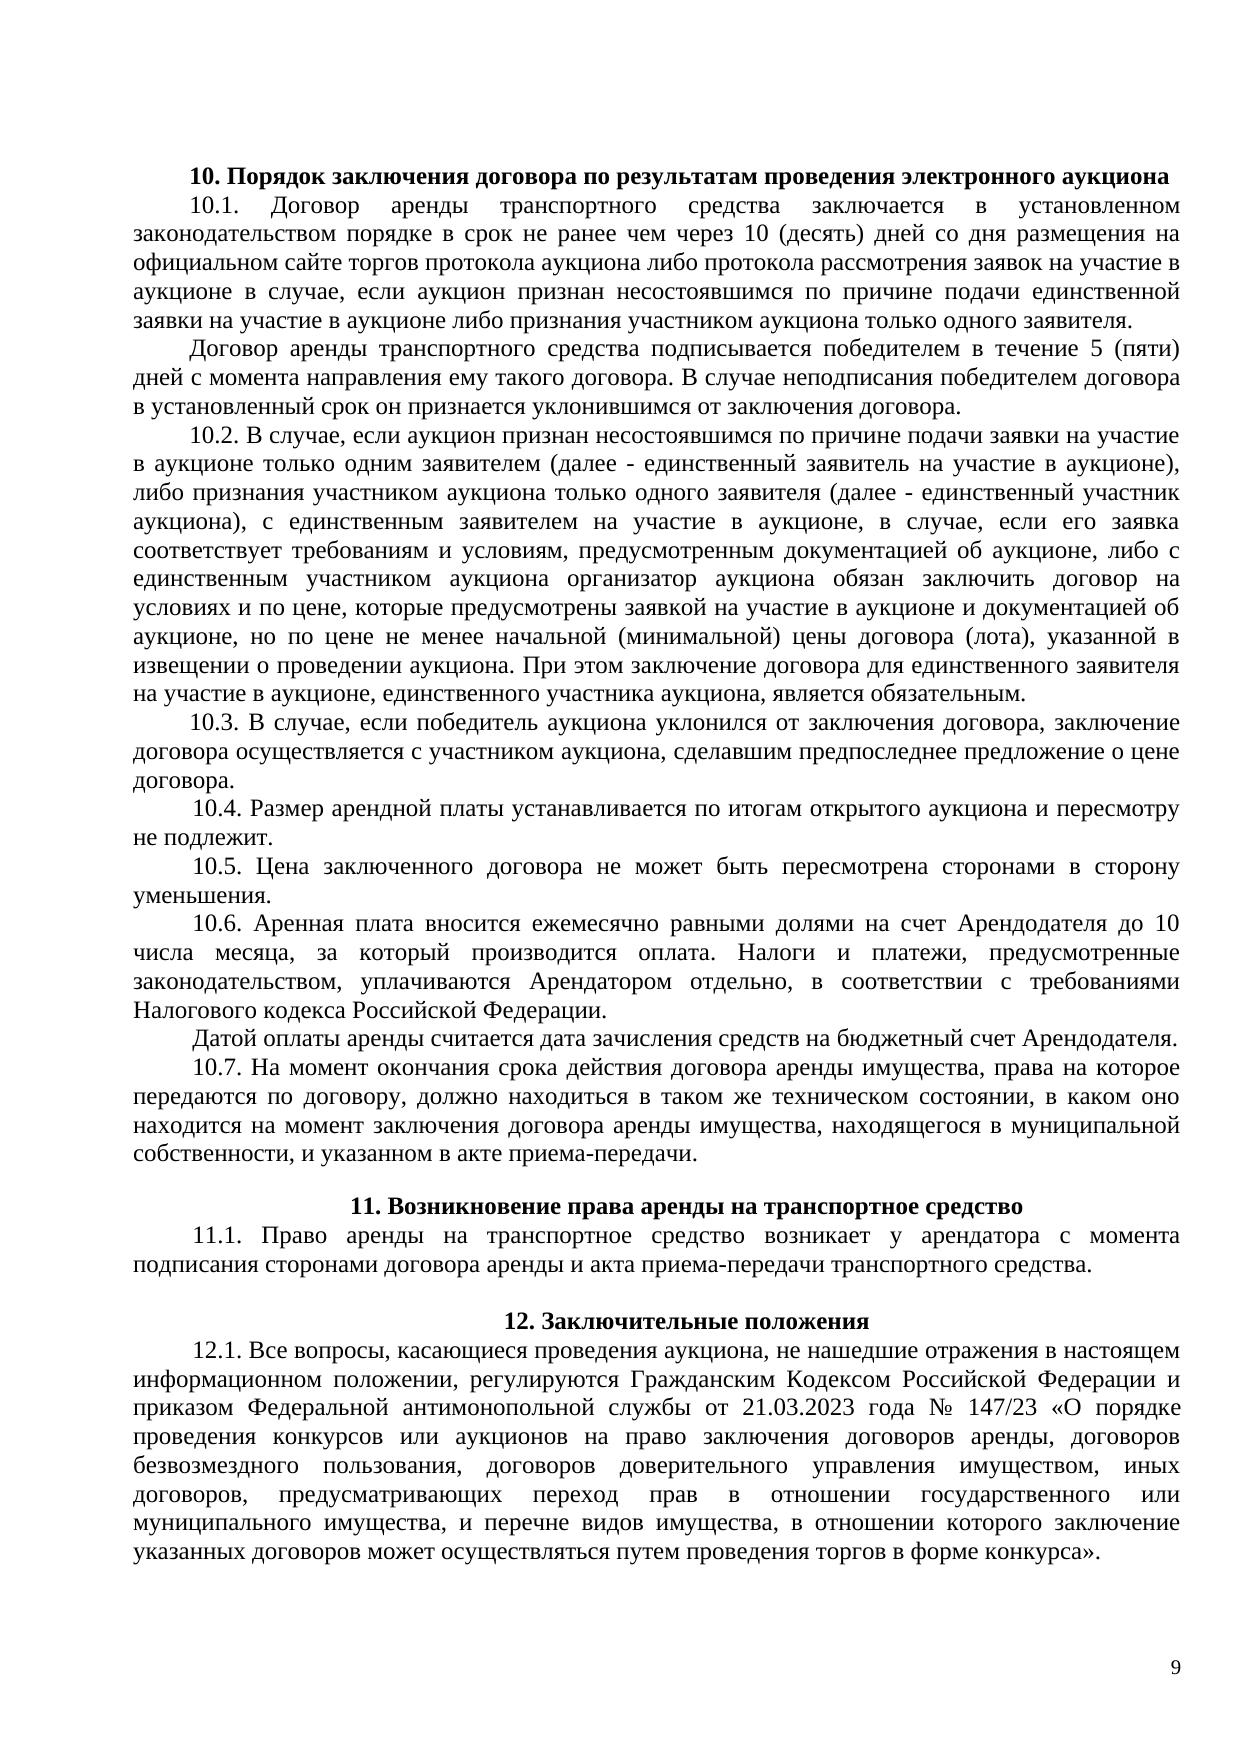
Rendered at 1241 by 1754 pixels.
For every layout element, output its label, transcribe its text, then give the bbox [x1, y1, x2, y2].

text 10.6. Аренная плата вносится ежемесячно равными долями на счет Арендодателя до 10 числа месяца, за который производится оплата. Налоги и платежи, предусмотренные законодательством, уплачиваются Арендатором отдельно, в соответствии с требованиями Налогового кодекса Российской Федерации. [133, 908, 1181, 1023]
text 10.5. Цена заключенного договора не может быть пересмотрена сторонами в сторону уменьшения. [133, 851, 1181, 908]
text 10.4. Размер арендной платы устанавливается по итогам открытого аукциона и пересмотру не подлежит. [133, 793, 1181, 851]
text 10.1. Договор аренды транспортного средства заключается в установленном законодательством порядке в срок не ранее чем через 10 (десять) дней со дня размещения на официальном сайте торгов протокола аукциона либо протокола рассмотрения заявок на участие в аукционе в случае, если аукцион признан несостоявшимся по причине подачи единственной заявки на участие в аукционе либо признания участником аукциона только одного заявителя. [133, 190, 1181, 333]
text 10.3. В случае, если победитель аукциона уклонился от заключения договора, заключение договора осуществляется с участником аукциона, сделавшим предпоследнее предложение о цене договора. [133, 707, 1181, 793]
text 10.2. В случае, если аукцион признан несостоявшимся по причине подачи заявки на участие в аукционе только одним заявителем (далее - единственный заявитель на участие в аукционе), либо признания участником аукциона только одного заявителя (далее - единственный участник аукциона), с единственным заявителем на участие в аукционе, в случае, если его заявка соответствует требованиям и условиям, предусмотренным документацией об аукционе, либо с единственным участником аукциона организатор аукциона обязан заключить договор на условиях и по цене, которые предусмотрены заявкой на участие в аукционе и документацией об аукционе, но по цене не менее начальной (минимальной) цены договора (лота), указанной в извещении о проведении аукциона. При этом заключение договора для единственного заявителя на участие в аукционе, единственного участника аукциона, является обязательным. [133, 420, 1181, 707]
text 11.1. Право аренды на транспортное средство возникает у арендатора с момента подписания сторонами договора аренды и акта приема-передачи транспортного средства. [133, 1220, 1181, 1277]
text Датой оплаты аренды считается дата зачисления средств на бюджетный счет Арендодателя. [133, 1023, 1181, 1052]
text 10. Порядок заключения договора по результатам проведения электронного аукциона [133, 161, 1181, 190]
text 12. Заключительные положения [133, 1306, 1181, 1335]
text 10.7. На момент окончания срока действия договора аренды имущества, права на которое передаются по договору, должно находиться в таком же техническом состоянии, в каком оно находится на момент заключения договора аренды имущества, находящегося в муниципальной собственности, и указанном в акте приема-передачи. [133, 1052, 1181, 1167]
text 12.1. Все вопросы, касающиеся проведения аукциона, не нашедшие отражения в настоящем информационном положении, регулируются Гражданским Кодексом Российской Федерации и приказом Федеральной антимонопольной службы от 21.03.2023 года № 147/23 «О порядке проведения конкурсов или аукционов на право заключения договоров аренды, договоров безвозмездного пользования, договоров доверительного управления имуществом, иных договоров, предусматривающих переход прав в отношении государственного или муниципального имущества, и перечне видов имущества, в отношении которого заключение указанных договоров может осуществляться путем проведения торгов в форме конкурса». [133, 1335, 1181, 1565]
text 11. Возникновение права аренды на транспортное средство [133, 1191, 1181, 1220]
text Договор аренды транспортного средства подписывается победителем в течение 5 (пяти) дней с момента направления ему такого договора. В случае неподписания победителем договора в установленный срок он признается уклонившимся от заключения договора. [133, 333, 1181, 420]
